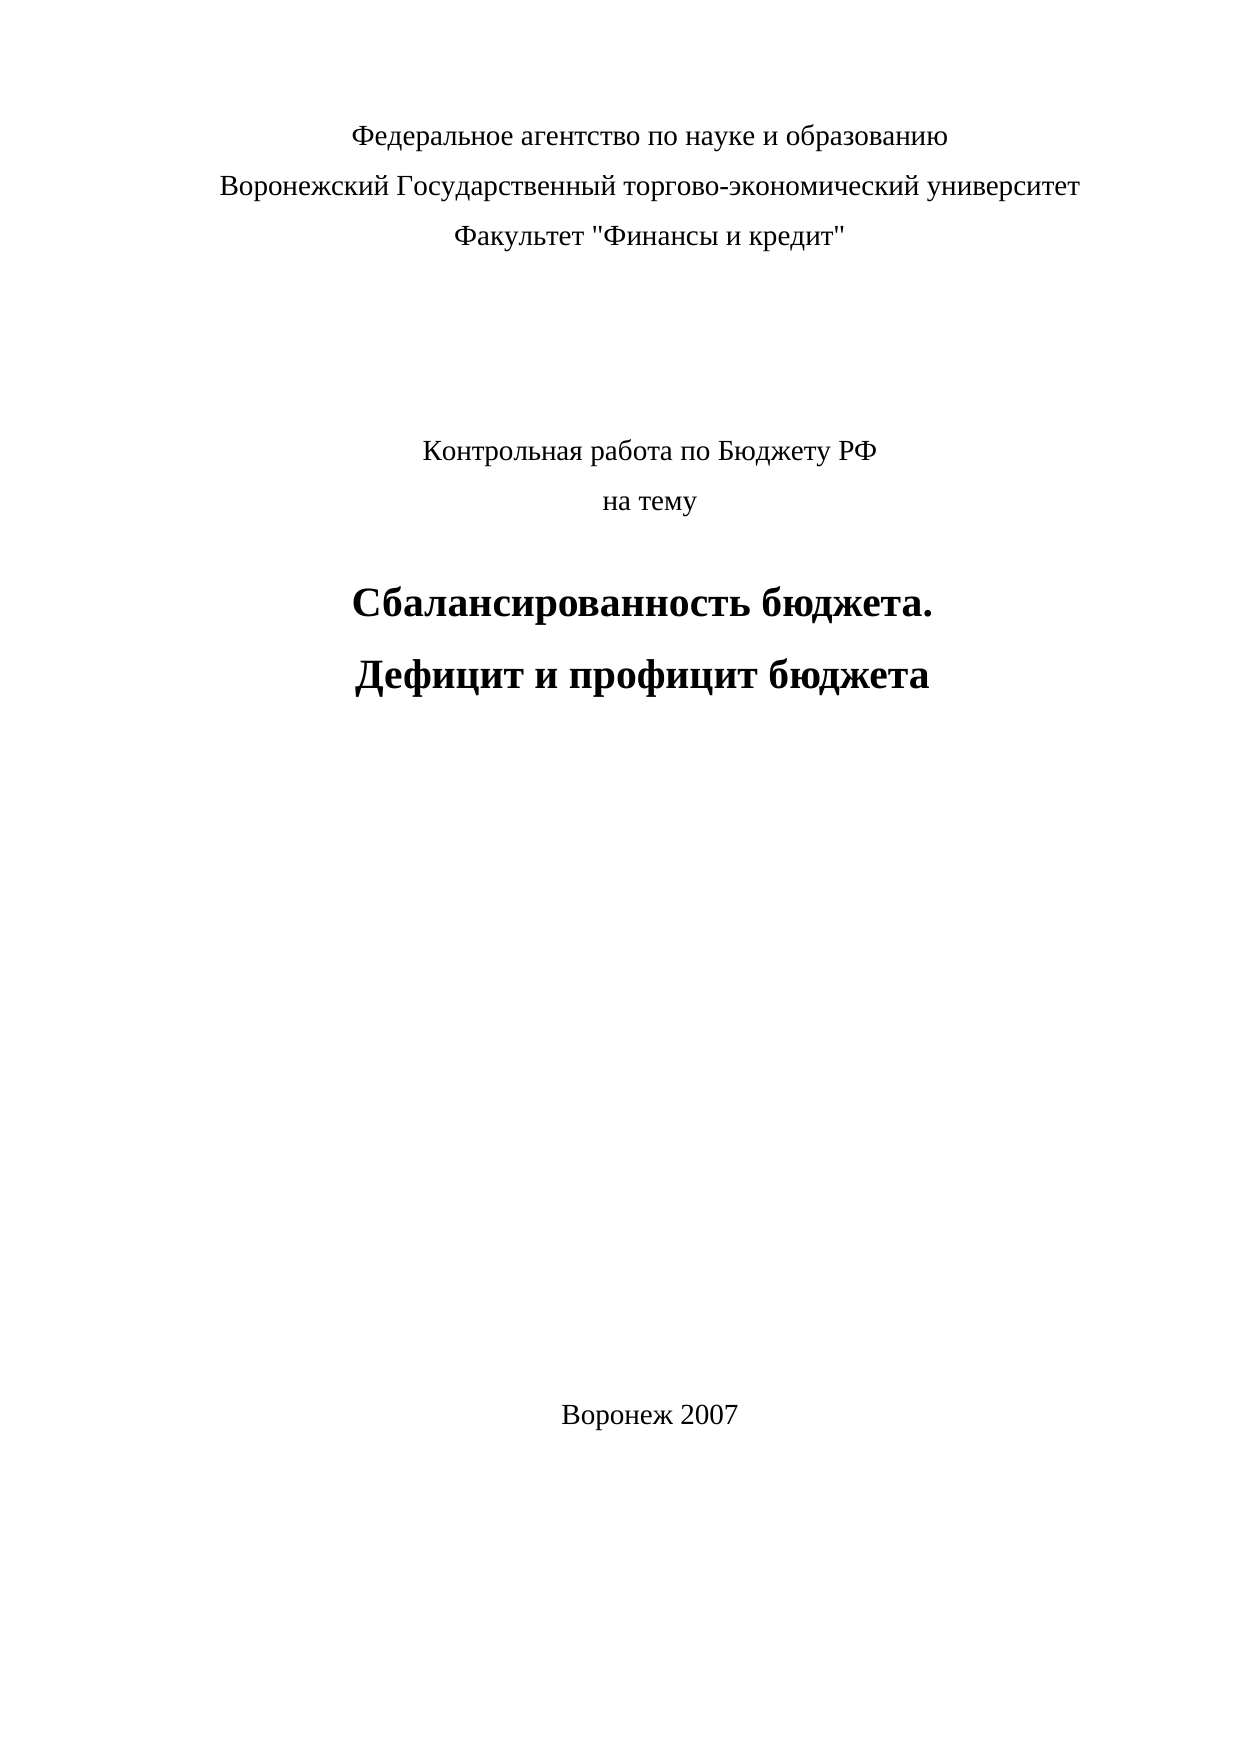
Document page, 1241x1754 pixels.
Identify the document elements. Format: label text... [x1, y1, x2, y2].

text Федеральное агентство по науке и образованию [177, 118, 1122, 152]
text Воронежский Государственный торгово-экономический университет [177, 168, 1122, 202]
text Контрольная работа по Бюджету РФ [177, 420, 1122, 470]
text на тему [177, 470, 1122, 520]
text Факультет "Финансы и кредит" [177, 219, 1122, 252]
text Сбалансированность бюджета. Дефицит и профицит бюджета [310, 578, 974, 698]
title Воронеж 2007 [177, 1397, 1122, 1431]
